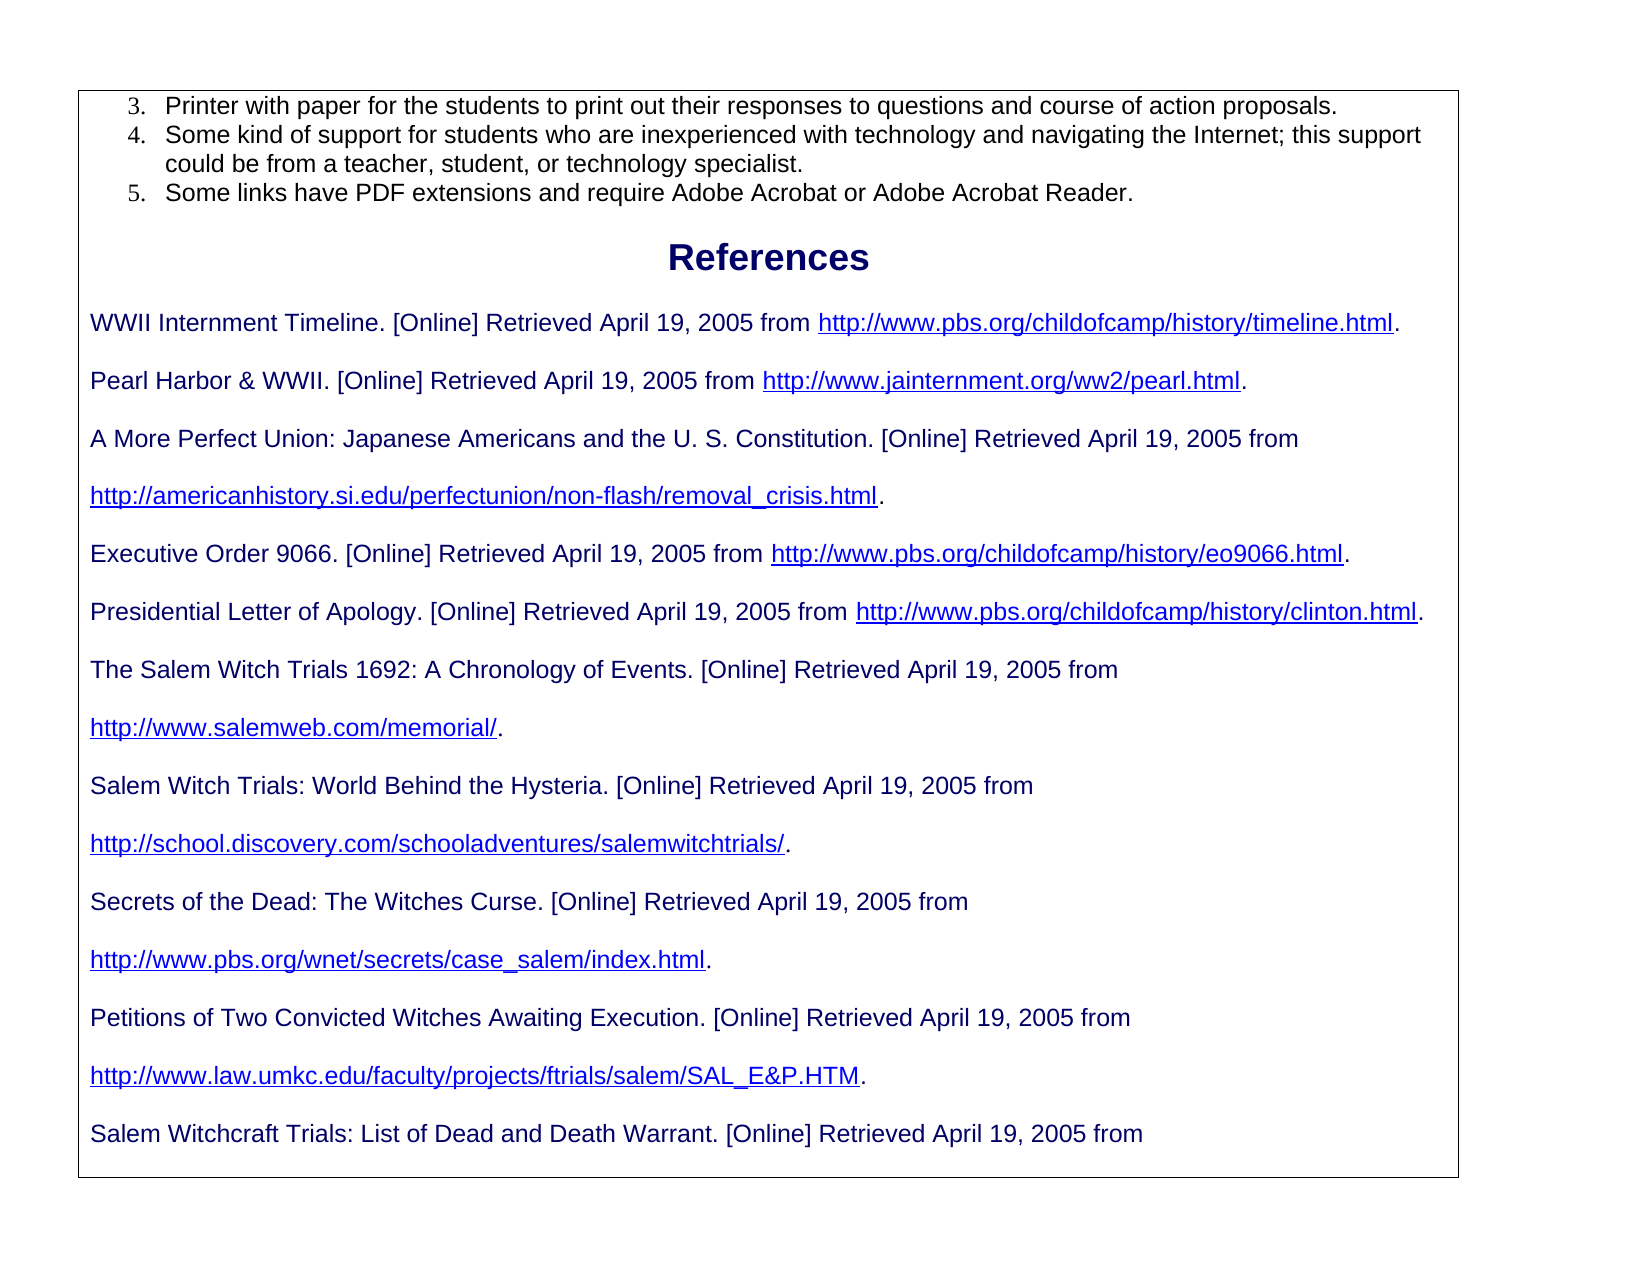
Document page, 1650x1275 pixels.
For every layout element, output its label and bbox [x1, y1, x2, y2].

table_cell [79, 91, 1458, 1177]
